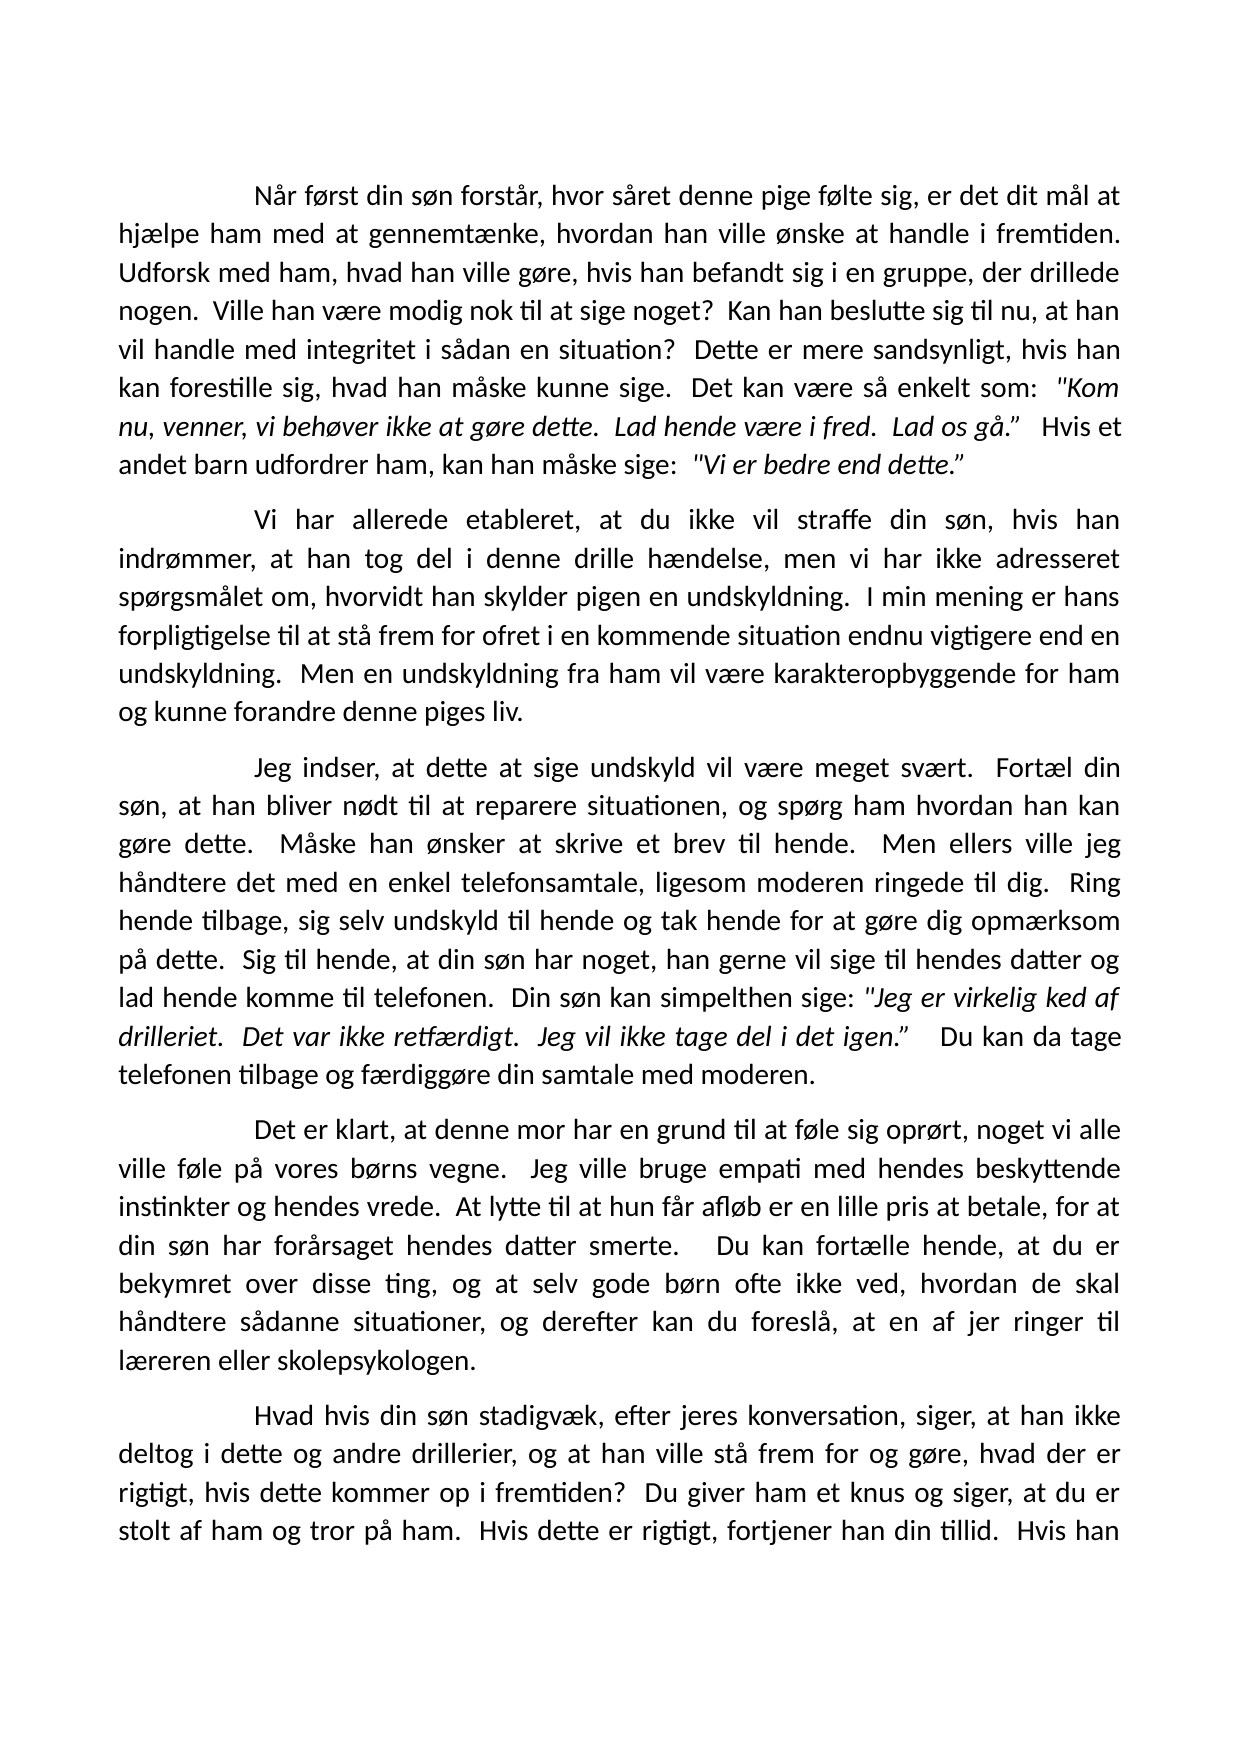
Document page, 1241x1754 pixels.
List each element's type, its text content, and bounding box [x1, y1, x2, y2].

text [118, 1397, 1122, 1548]
text Vi har allerede etableret, at du ikke vil straffe din søn, hvis han indrømmer, at han tog del i denne drille hændelse, men vi har ikke adresseret spørgsmålet om, hvorvidt han skylder pigen en undskyldning. I min mening er hans forpligtigelse til at stå frem for ofret i en kommende situation endnu vigtigere end en undskyldning. Men en undskyldning fra ham vil være karakteropbyggende for ham og kunne forandre denne piges liv. [118, 501, 1122, 729]
text Når først din søn forstår, hvor såret denne pige følte sig, er det dit mål at hjælpe ham med at gennemtænke, hvordan han ville ønske at handle i fremtiden. Udforsk med ham, hvad han ville gøre, hvis han befandt sig i en gruppe, der drillede nogen. Ville han være modig nok til at sige noget? Kan han beslutte sig til nu, at han vil handle med integritet i sådan en situation? Dette er mere sandsynligt, hvis han kan forestille sig, hvad han måske kunne sige. Det kan være så enkelt som: "Kom nu, venner, vi behøver ikke at gøre dette. Lad hende være i fred. Lad os gå.” Hvis et andet barn udfordrer ham, kan han måske sige: "Vi er bedre end dette.” [118, 177, 1122, 482]
text Jeg indser, at dette at sige undskyld vil være meget svært. Fortæl din søn, at han bliver nødt til at reparere situationen, og spørg ham hvordan han kan gøre dette. Måske han ønsker at skrive et brev til hende. Men ellers ville jeg håndtere det med en enkel telefonsamtale, ligesom moderen ringede til dig. Ring hende tilbage, sig selv undskyld til hende og tak hende for at gøre dig opmærksom på dette. Sig til hende, at din søn har noget, han gerne vil sige til hendes datter og lad hende komme til telefonen. Din søn kan simpelthen sige: "Jeg er virkelig ked af drilleriet. Det var ikke retfærdigt. Jeg vil ikke tage del i det igen.” Du kan da tage telefonen tilbage og færdiggøre din samtale med moderen. [118, 749, 1122, 1092]
text Det er klart, at denne mor har en grund til at føle sig oprørt, noget vi alle ville føle på vores børns vegne. Jeg ville bruge empati med hendes beskyttende instinkter og hendes vrede. At lytte til at hun får afløb er en lille pris at betale, for at din søn har forårsaget hendes datter smerte. Du kan fortælle hende, at du er bekymret over disse ting, og at selv gode børn ofte ikke ved, hvordan de skal håndtere sådanne situationer, og derefter kan du foreslå, at en af jer ringer til læreren eller skolepsykologen. [118, 1111, 1122, 1377]
